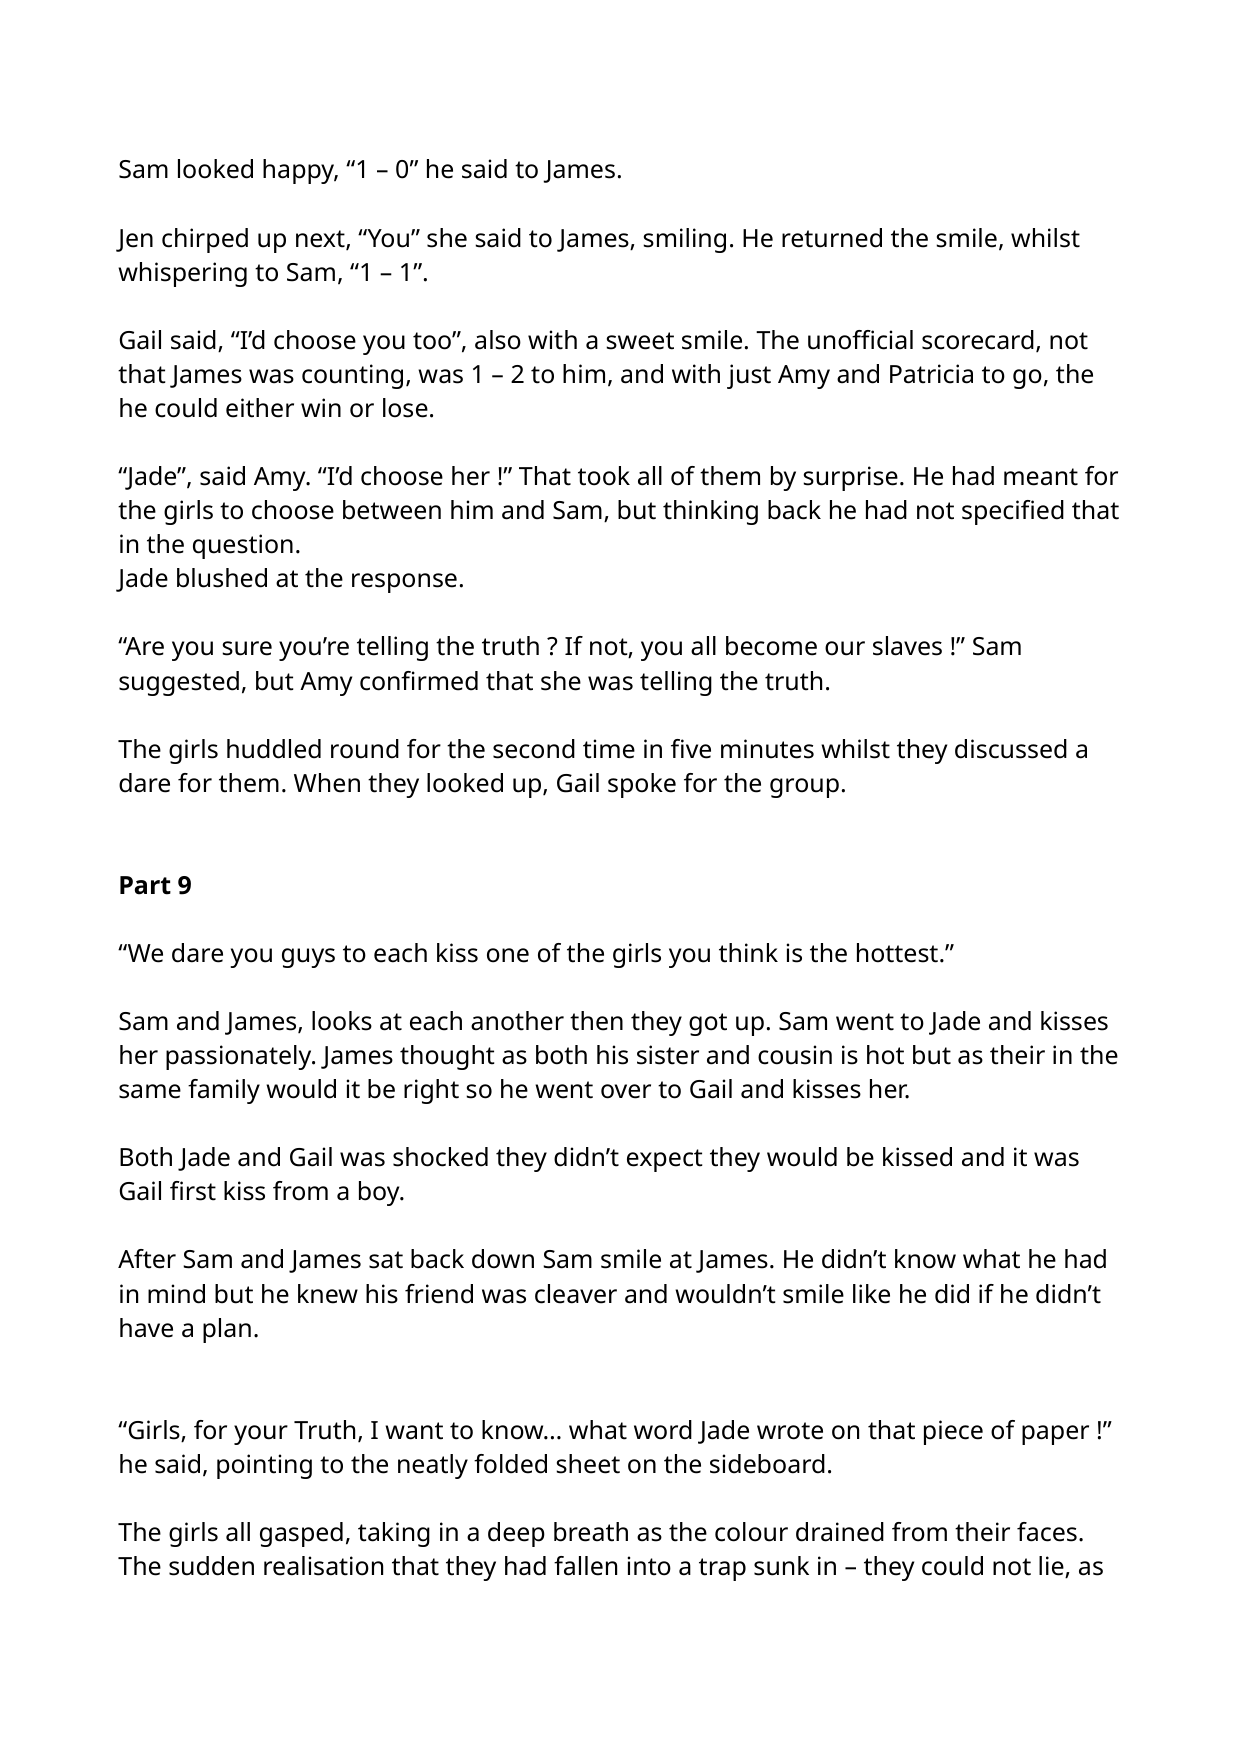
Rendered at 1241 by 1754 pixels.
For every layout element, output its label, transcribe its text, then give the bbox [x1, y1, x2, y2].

text After Sam and James sat back down Sam smile at James. He didn’t know what he had in mind but he knew his friend was cleaver and wouldn’t smile like he did if he didn’t have a plan. [118, 1242, 1122, 1344]
text Part 9 [118, 867, 1122, 902]
text Sam and James, looks at each another then they got up. Sam went to Jade and kisses her passionately. James thought as both his sister and cousin is hot but as their in the same family would it be right so he went over to Gail and kisses her. [118, 1004, 1122, 1106]
text “Jade”, said Amy. “I’d choose her !” That took all of them by surprise. He had meant for the girls to choose between him and Sam, but thinking back he had not specified that in the question. [118, 459, 1122, 561]
text Jade blushed at the response. [118, 561, 1122, 595]
text “Are you sure you’re telling the truth ? If not, you all become our slaves !” Sam suggested, but Amy confirmed that she was telling the truth. [118, 629, 1122, 697]
text “We dare you guys to each kiss one of the girls you think is the hottest.” [118, 936, 1122, 970]
text Jen chirped up next, “You” she said to James, smiling. He returned the smile, whilst whispering to Sam, “1 – 1”. [118, 220, 1122, 288]
text Gail said, “I’d choose you too”, also with a sweet smile. The unofficial scorecard, not that James was counting, was 1 – 2 to him, and with just Amy and Patricia to go, the he could either win or lose. [118, 322, 1122, 425]
text Both Jade and Gail was shocked they didn’t expect they would be kissed and it was Gail first kiss from a boy. [118, 1140, 1122, 1208]
text “Girls, for your Truth, I want to know… what word Jade wrote on that piece of paper !” he said, pointing to the neatly folded sheet on the sideboard. [118, 1412, 1122, 1481]
text The girls huddled round for the second time in five minutes whilst they discussed a dare for them. When they looked up, Gail spoke for the group. [118, 731, 1122, 799]
text Sam looked happy, “1 – 0” he said to James. [118, 152, 1122, 186]
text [118, 1515, 1122, 1583]
